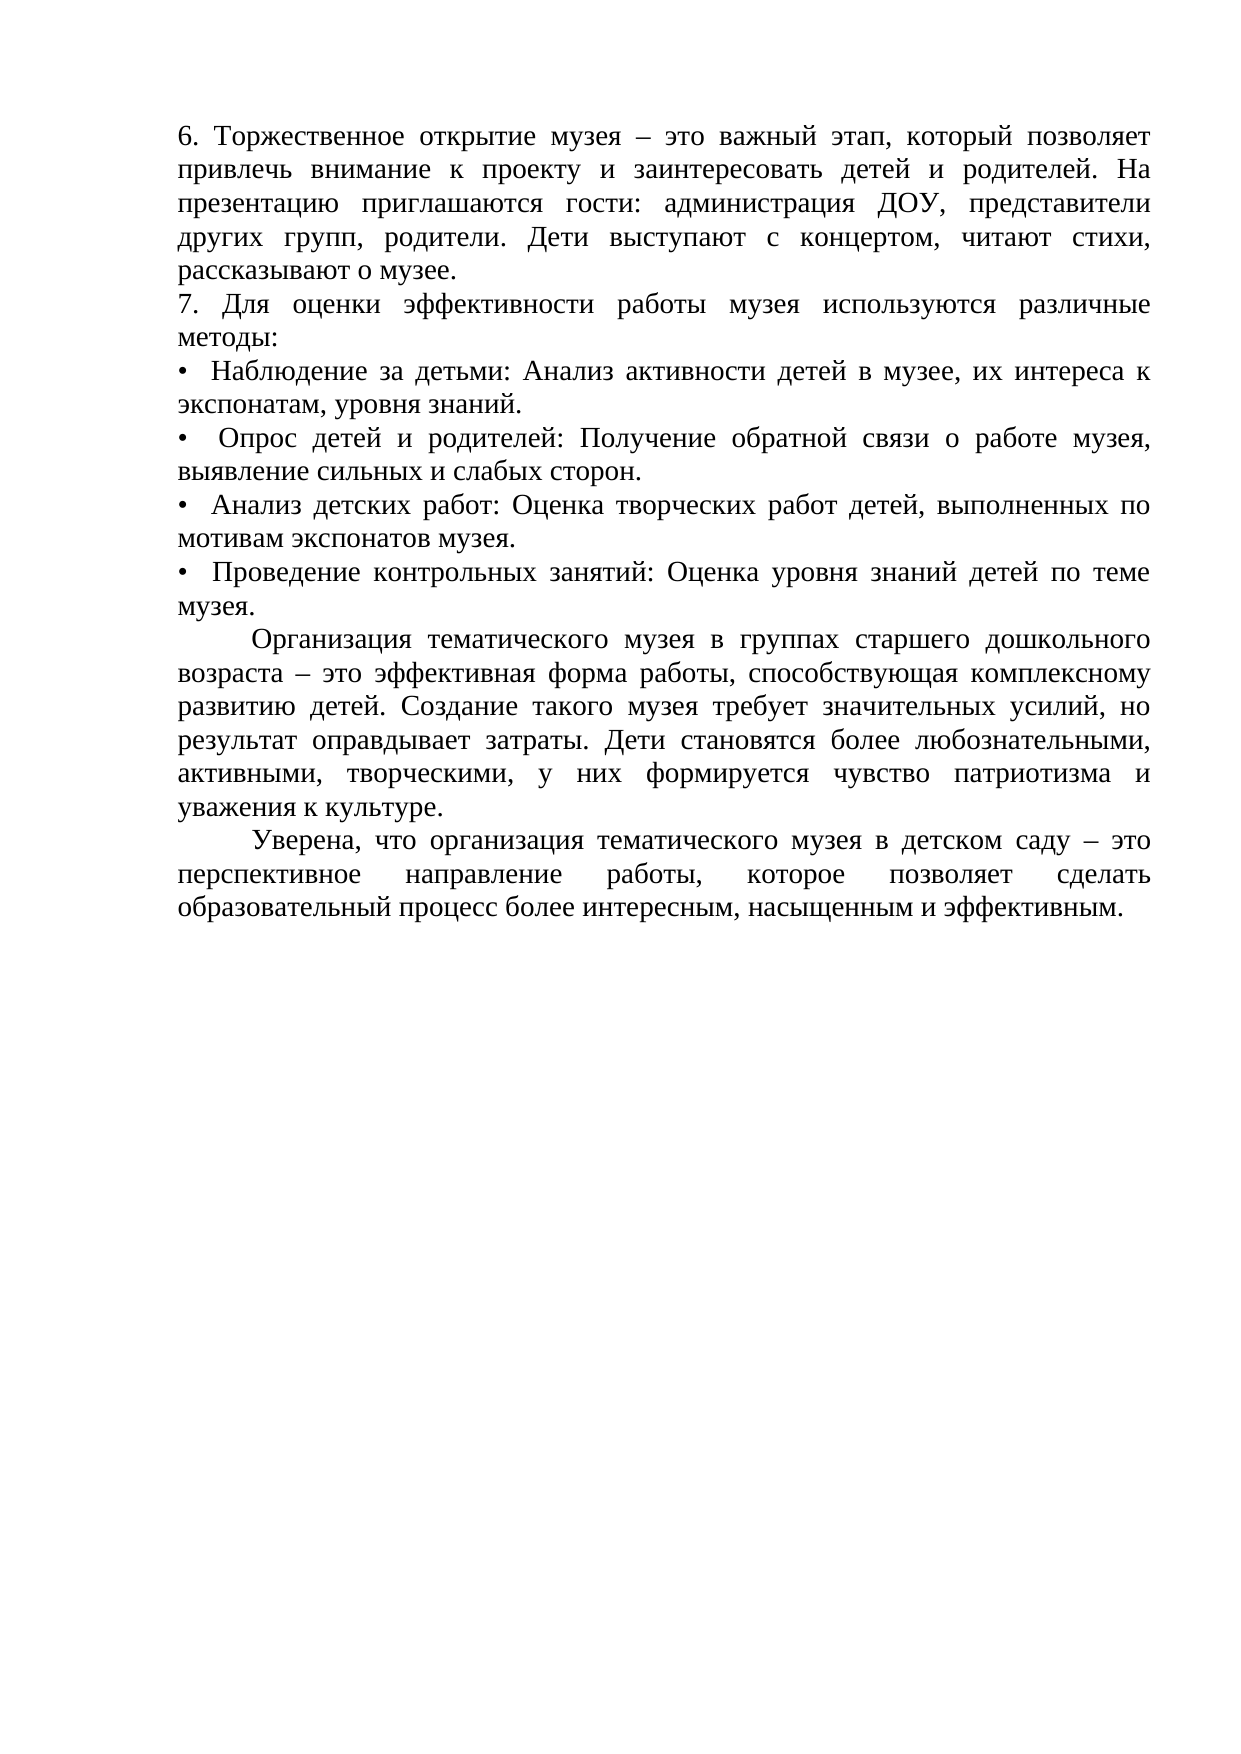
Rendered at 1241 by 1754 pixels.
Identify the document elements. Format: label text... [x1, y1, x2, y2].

text Организация тематического музея в группах старшего дошкольного возраста – это эффективная форма работы, способствующая комплексному развитию детей. Создание такого музея требует значительных усилий, но результат оправдывает затраты. Дети становятся более любознательными, активными, творческими, у них формируется чувство патриотизма и уважения к культуре. [177, 621, 1152, 822]
text • Анализ детских работ: Оценка творческих работ детей, выполненных по мотивам экспонатов музея. [177, 487, 1152, 554]
text • Проведение контрольных занятий: Оценка уровня знаний детей по теме музея. [177, 554, 1152, 621]
text 6. Торжественное открытие музея – это важный этап, который позволяет привлечь внимание к проекту и заинтересовать детей и родителей. На презентацию приглашаются гости: администрация ДОУ, представители других групп, родители. Дети выступают с концертом, читают стихи, рассказывают о музее. [177, 118, 1152, 286]
text • Опрос детей и родителей: Получение обратной связи о работе музея, выявление сильных и слабых сторон. [177, 420, 1152, 487]
text • Наблюдение за детьми: Анализ активности детей в музее, их интереса к экспонатам, уровня знаний. [177, 353, 1152, 420]
text 7. Для оценки эффективности работы музея используются различные методы: [177, 286, 1152, 353]
text Уверена, что организация тематического музея в детском саду – это перспективное направление работы, которое позволяет сделать образовательный процесс более интересным, насыщенным и эффективным. [177, 822, 1152, 923]
